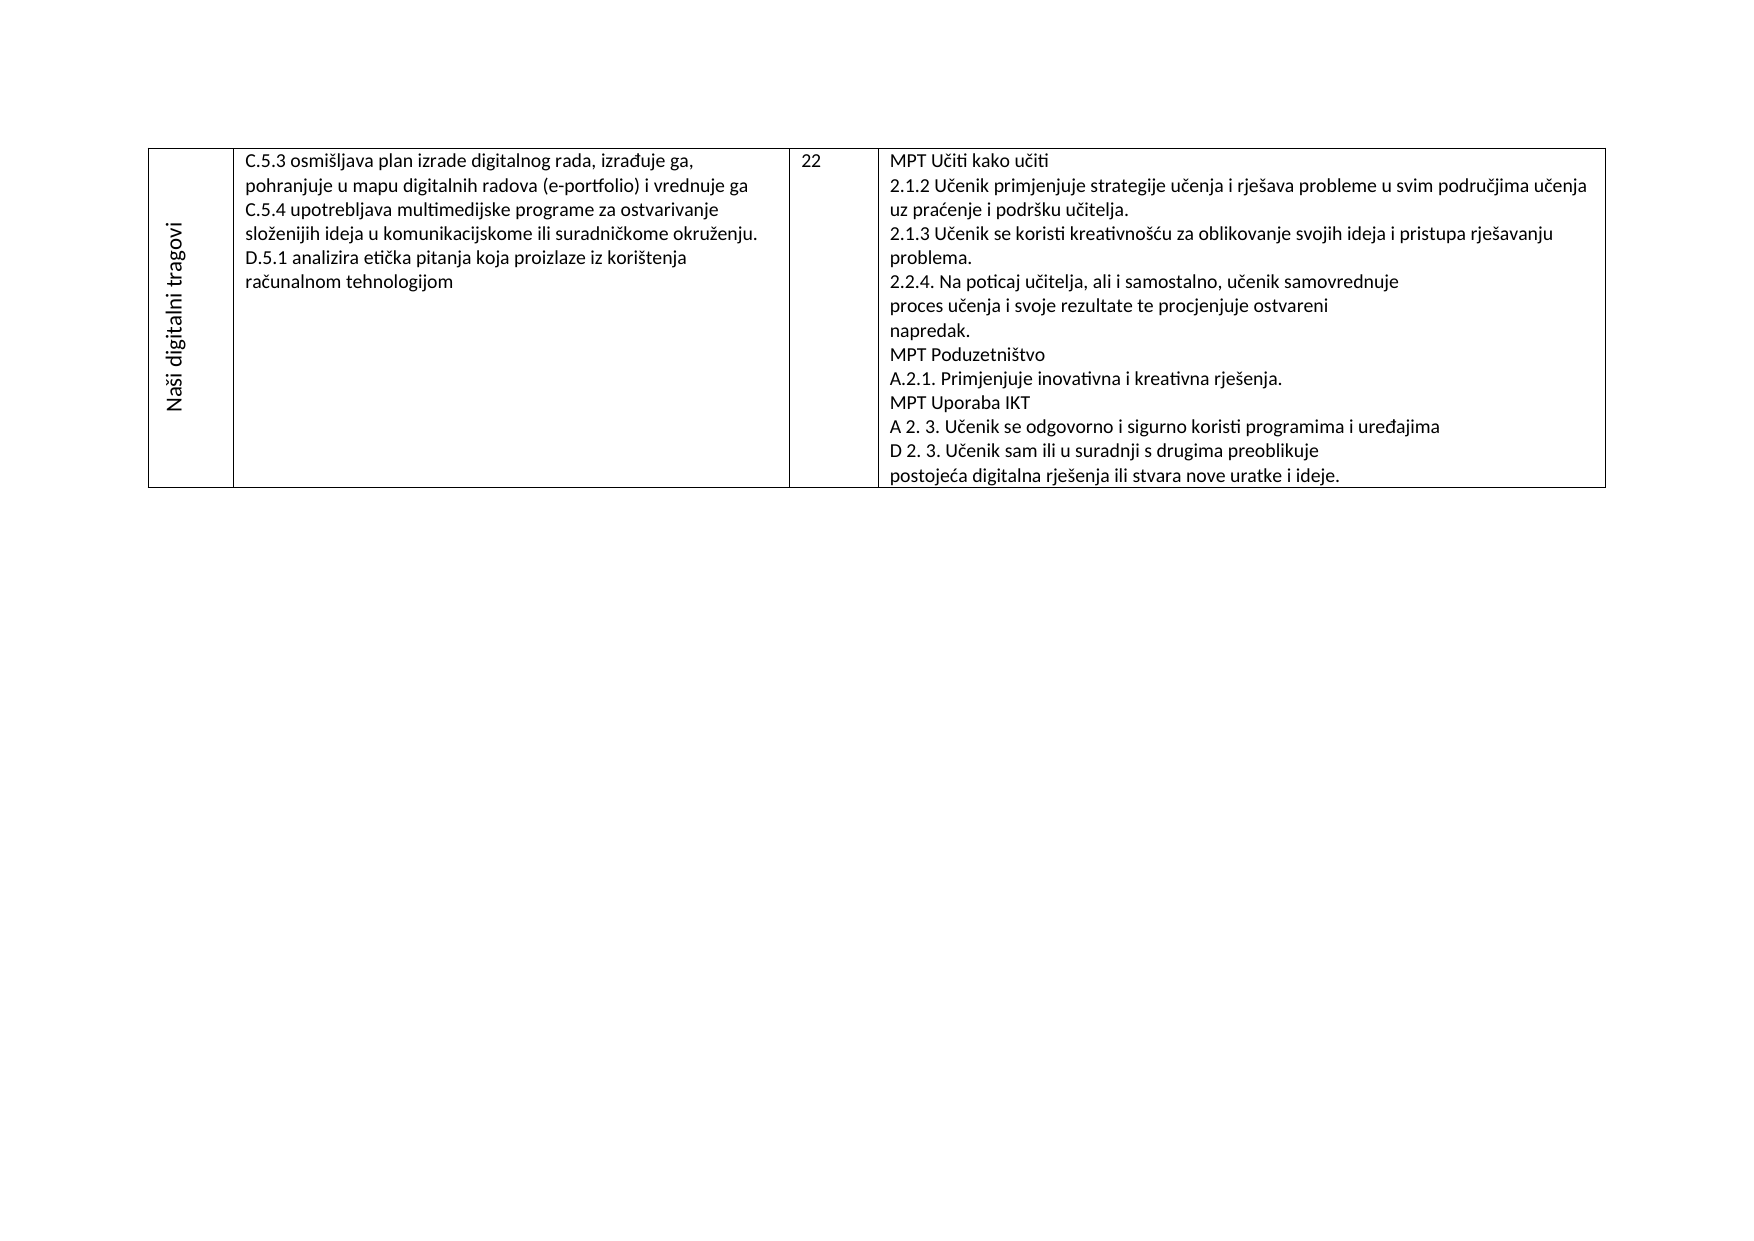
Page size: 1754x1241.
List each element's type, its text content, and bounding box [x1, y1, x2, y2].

table_cell Naši digitalni tragovi [149, 149, 233, 487]
table_cell 22 [790, 149, 878, 487]
table_cell C.5.3 osmišljava plan izrade digitalnog rada, izrađuje ga, pohranjuje u mapu digitalnih radova (e-portfolio) i vrednuje ga C.5.4 upotrebljava multimedijske programe za ostvarivanje složenijih ideja u komunikacijskome ili suradničkome okruženju. D.5.1 analizira etička pitanja koja proizlaze iz korištenja računalnom tehnologijom [234, 149, 789, 487]
table_cell MPT Učiti kako učiti 2.1.2 Učenik primjenjuje strategije učenja i rješava probleme u svim područjima učenja uz praćenje i podršku učitelja. 2.1.3 Učenik se koristi kreativnošću za oblikovanje svojih ideja i pristupa rješavanju problema. 2.2.4. Na poticaj učitelja, ali i samostalno, učenik samovrednuje proces učenja i svoje rezultate te procjenjuje ostvareni napredak. MPT Poduzetništvo A.2.1. Primjenjuje inovativna i kreativna rješenja. MPT Uporaba IKT A 2. 3. Učenik se odgovorno i sigurno koristi programima i uređajima D 2. 3. Učenik sam ili u suradnji s drugima preoblikuje postojeća digitalna rješenja ili stvara nove uratke i ideje. [879, 149, 1605, 487]
